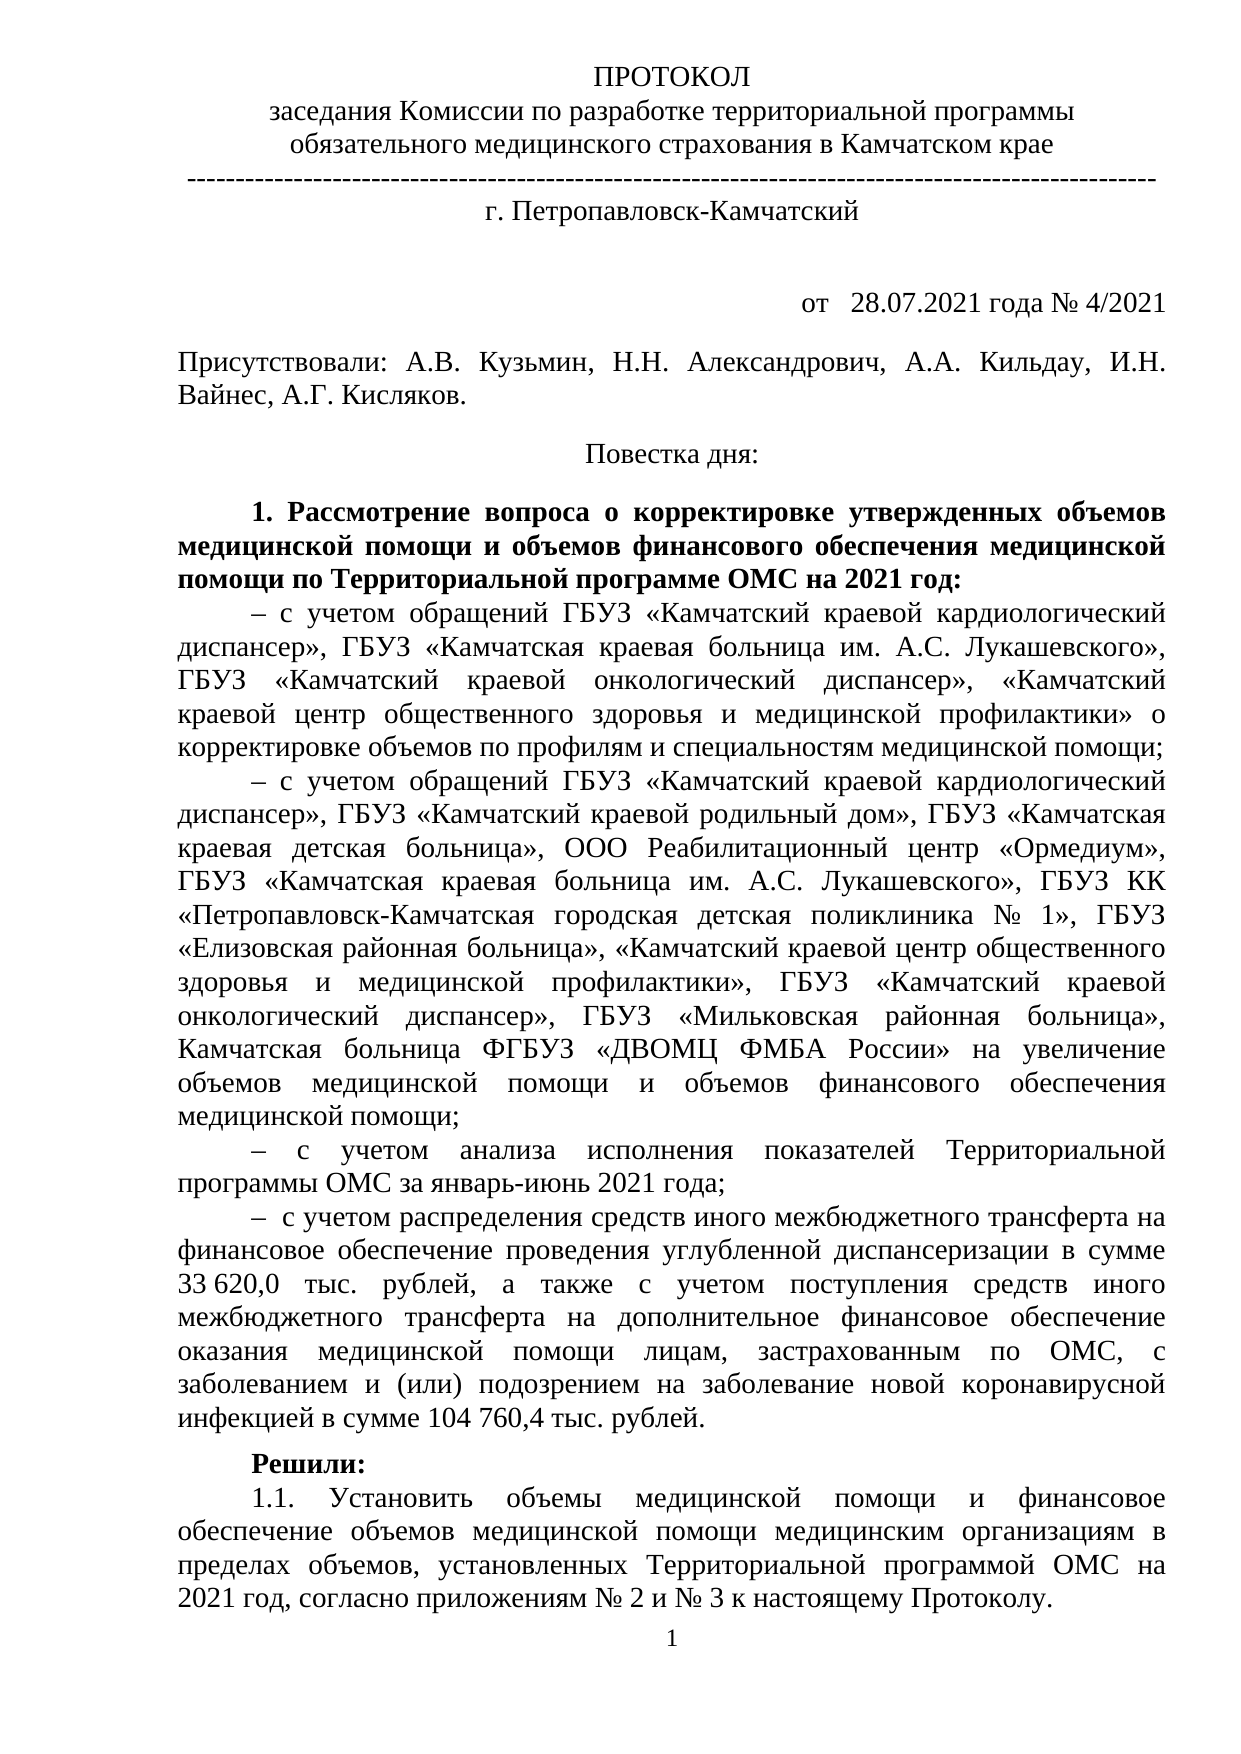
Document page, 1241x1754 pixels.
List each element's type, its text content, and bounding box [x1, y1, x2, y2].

text 1.1. Установить объемы медицинской помощи и финансовое обеспечение объемов медицинской помощи медицинским организациям в пределах объемов, установленных Территориальной программой ОМС на 2021 год, согласно приложениям № 2 и № 3 к настоящему Протоколу. [177, 1480, 1167, 1614]
text Присутствовали: А.В. Кузьмин, Н.Н. Александрович, А.А. Кильдау, И.Н. Вайнес, А.Г. Кисляков. [177, 344, 1167, 411]
text Решили: [177, 1446, 1167, 1480]
text ---------------------------------------------------------------------------------------------------- [177, 160, 1167, 193]
list – с учетом обращений ГБУЗ «Камчатский краевой кардиологический диспансер», ГБУЗ «Камчатская краевая больница им. А.С. Лукашевского», ГБУЗ «Камчатский краевой онкологический диспансер», «Камчатский краевой центр общественного здоровья и медицинской профилактики» о корректировке объемов по профилям и специальностям медицинской помощи; [177, 595, 1167, 763]
text от 28.07.2021 года № 4/2021 [177, 285, 1167, 319]
text Повестка дня: [177, 436, 1167, 469]
text заседания Комиссии по разработке территориальной программы обязательного медицинского страхования в Камчатском крае [177, 93, 1167, 160]
list – с учетом обращений ГБУЗ «Камчатский краевой кардиологический диспансер», ГБУЗ «Камчатский краевой родильный дом», ГБУЗ «Камчатская краевая детская больница», ООО Реабилитационный центр «Ормедиум», ГБУЗ «Камчатская краевая больница им. А.С. Лукашевского», ГБУЗ КК «Петропавловск-Камчатская городская детская поликлиника № 1», ГБУЗ «Елизовская районная больница», «Камчатский краевой центр общественного здоровья и медицинской профилактики», ГБУЗ «Камчатский краевой онкологический диспансер», ГБУЗ «Мильковская районная больница», Камчатская больница ФГБУЗ «ДВОМЦ ФМБА России» на увеличение объемов медицинской помощи и объемов финансового обеспечения медицинской помощи; [177, 763, 1167, 1132]
text г. Петропавловск-Камчатский [177, 193, 1167, 227]
text ПРОТОКОЛ [177, 59, 1167, 93]
list – с учетом распределения средств иного межбюджетного трансферта на финансовое обеспечение проведения углубленной диспансеризации в сумме 33 620,0 тыс. рублей, а также с учетом поступления средств иного межбюджетного трансферта на дополнительное финансовое обеспечение оказания медицинской помощи лицам, застрахованным по ОМС, с заболеванием и (или) подозрением на заболевание новой коронавирусной инфекцией в сумме 104 760,4 тыс. рублей. [177, 1199, 1167, 1434]
list – с учетом анализа исполнения показателей Территориальной программы ОМС за январь-июнь 2021 года; [177, 1132, 1167, 1199]
list 1. Рассмотрение вопроса о корректировке утвержденных объемов медицинской помощи и объемов финансового обеспечения медицинской помощи по Территориальной программе ОМС на 2021 год: [177, 494, 1167, 595]
